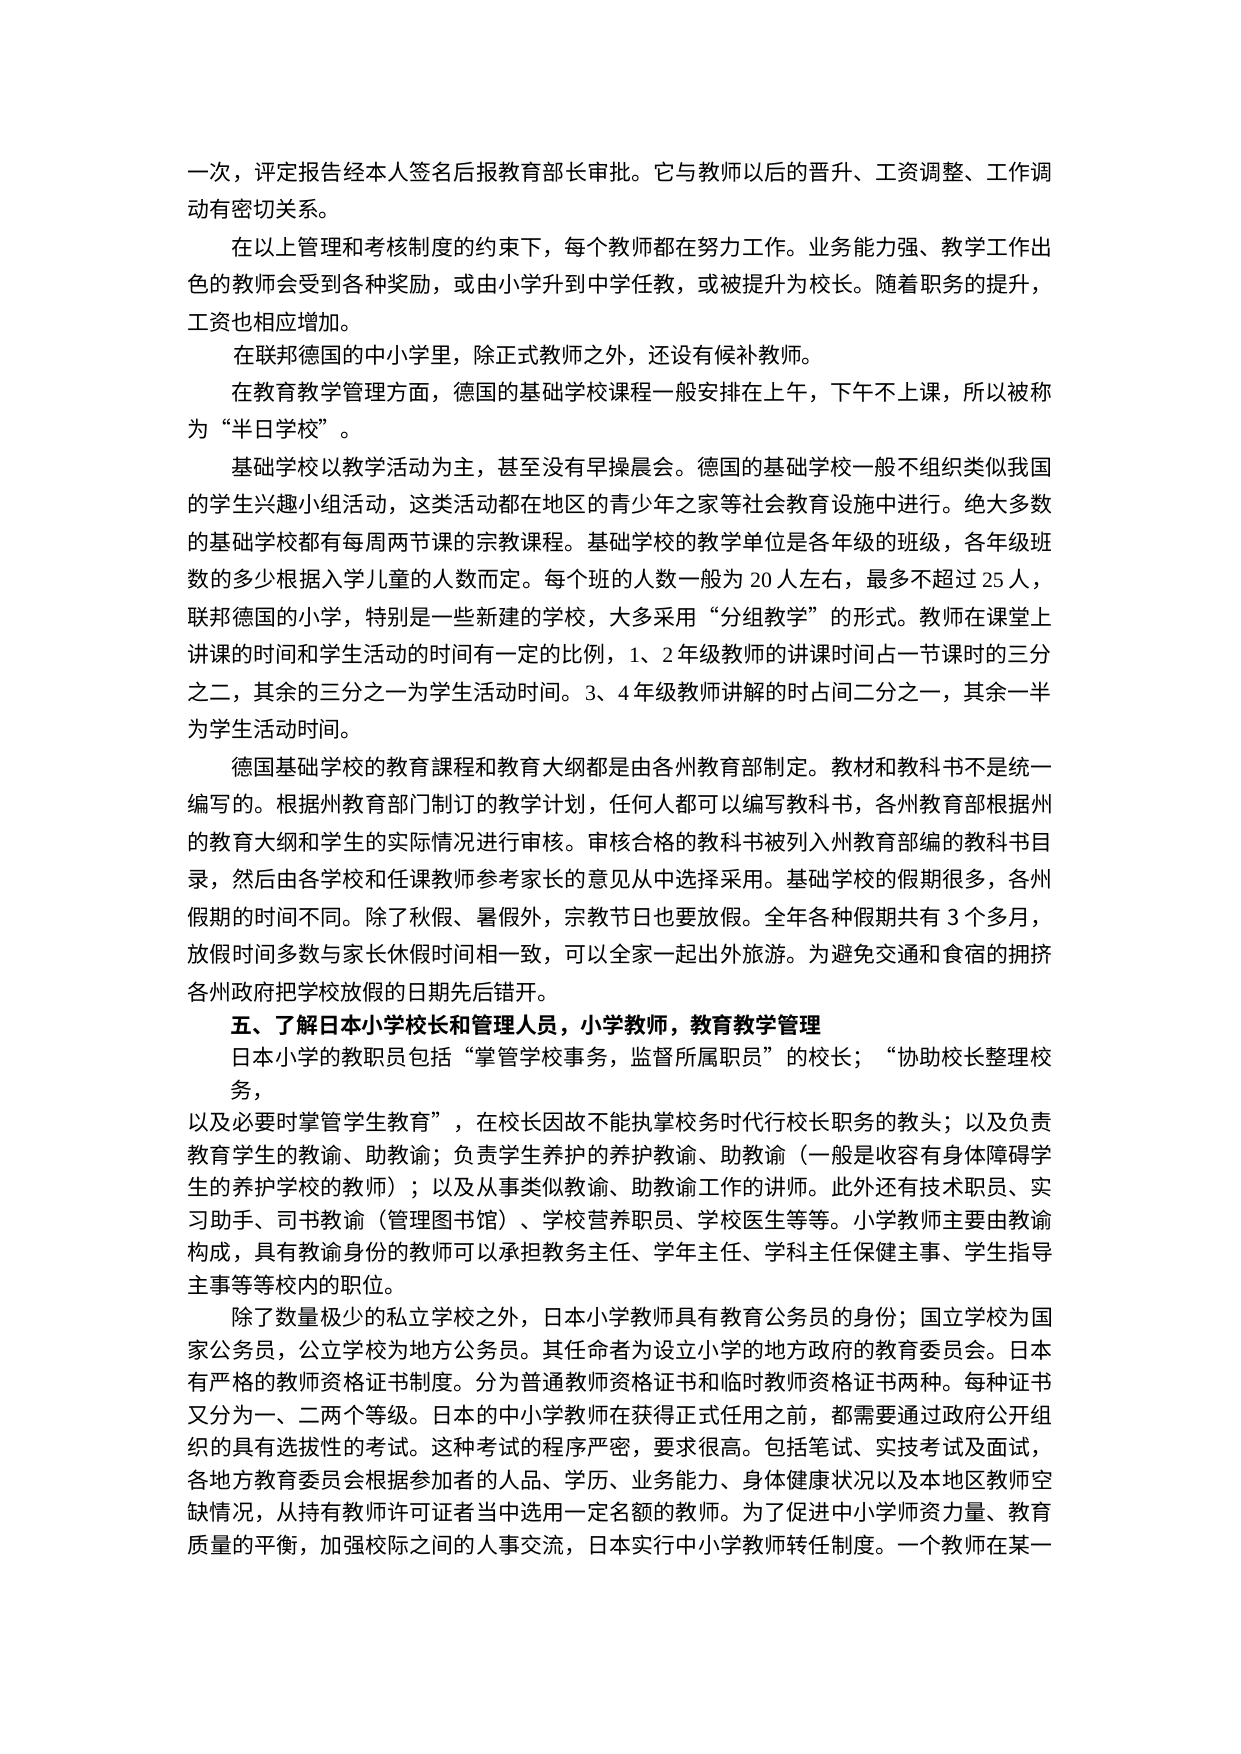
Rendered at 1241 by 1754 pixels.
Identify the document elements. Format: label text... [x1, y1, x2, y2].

text 在教育教学管理方面，德国的基础学校课程一般安排在上午，下午不上课，所以被称为“半日学校”。 [187, 370, 1053, 445]
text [187, 150, 1053, 225]
text 德国基础学校的教育課程和教育大纲都是由各州教育部制定。教材和教科书不是统一编写的。根据州教育部门制订的教学计划，任何人都可以编写教科书，各州教育部根据州的教育大纲和学生的实际情况进行审核。审核合格的教科书被列入州教育部编的教科书目录，然后由各学校和任课教师参考家长的意见从中选择采用。基础学校的假期很多，各州假期的时间不同。除了秋假、暑假外，宗教节日也要放假。全年各种假期共有3个多月，放假时间多数与家长休假时间相一致，可以全家一起出外旅游。为避免交通和食宿的拥挤，各州政府把学校放假的日期先后错开。 [187, 745, 1053, 1007]
text 以及必要时掌管学生教育”，在校长因故不能执掌校务时代行校长职务的教头；以及负责教育学生的教谕、助教谕；负责学生养护的养护教谕、助教谕（一般是收容有身体障碍学生的养护学校的教师）；以及从事类似教谕、助教谕工作的讲师。此外还有技术职员、实习助手、司书教谕（管理图书馆）、学校营养职员、学校医生等等。小学教师主要由教谕构成，具有教谕身份的教师可以承担教务主任、学年主任、学科主任保健主事、学生指导主事等等校内的职位。 [187, 1105, 1053, 1300]
text 在以上管理和考核制度的约束下，每个教师都在努力工作。业务能力强、教学工作出色的教师会受到各种奖励，或由小学升到中学任教，或被提升为校长。随着职务的提升，工资也相应增加。 [187, 225, 1053, 337]
text 在联邦德国的中小学里，除正式教师之外，还设有候补教师。 [187, 337, 1053, 370]
text 日本小学的教职员包括“掌管学校事务，监督所属职员”的校长；“协助校长整理校务， [230, 1040, 1053, 1105]
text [187, 1300, 1053, 1560]
text 五、了解日本小学校长和管理人员，小学教师，教育教学管理 [230, 1007, 1053, 1040]
text 基础学校以教学活动为主，甚至没有早操晨会。德国的基础学校一般不组织类似我国的学生兴趣小组活动，这类活动都在地区的青少年之家等社会教育设施中进行。绝大多数的基础学校都有每周两节课的宗教课程。基础学校的教学单位是各年级的班级，各年级班数的多少根据入学儿童的人数而定。每个班的人数一般为20人左右，最多不超过25人，联邦德国的小学，特别是一些新建的学校，大多采用“分组教学”的形式。教师在课堂上讲课的时间和学生活动的时间有一定的比例，1、2年级教师的讲课时间占一节课时的三分之二，其余的三分之一为学生活动时间。3、4年级教师讲解的时占间二分之一，其余一半为学生活动时间。 [187, 445, 1053, 745]
